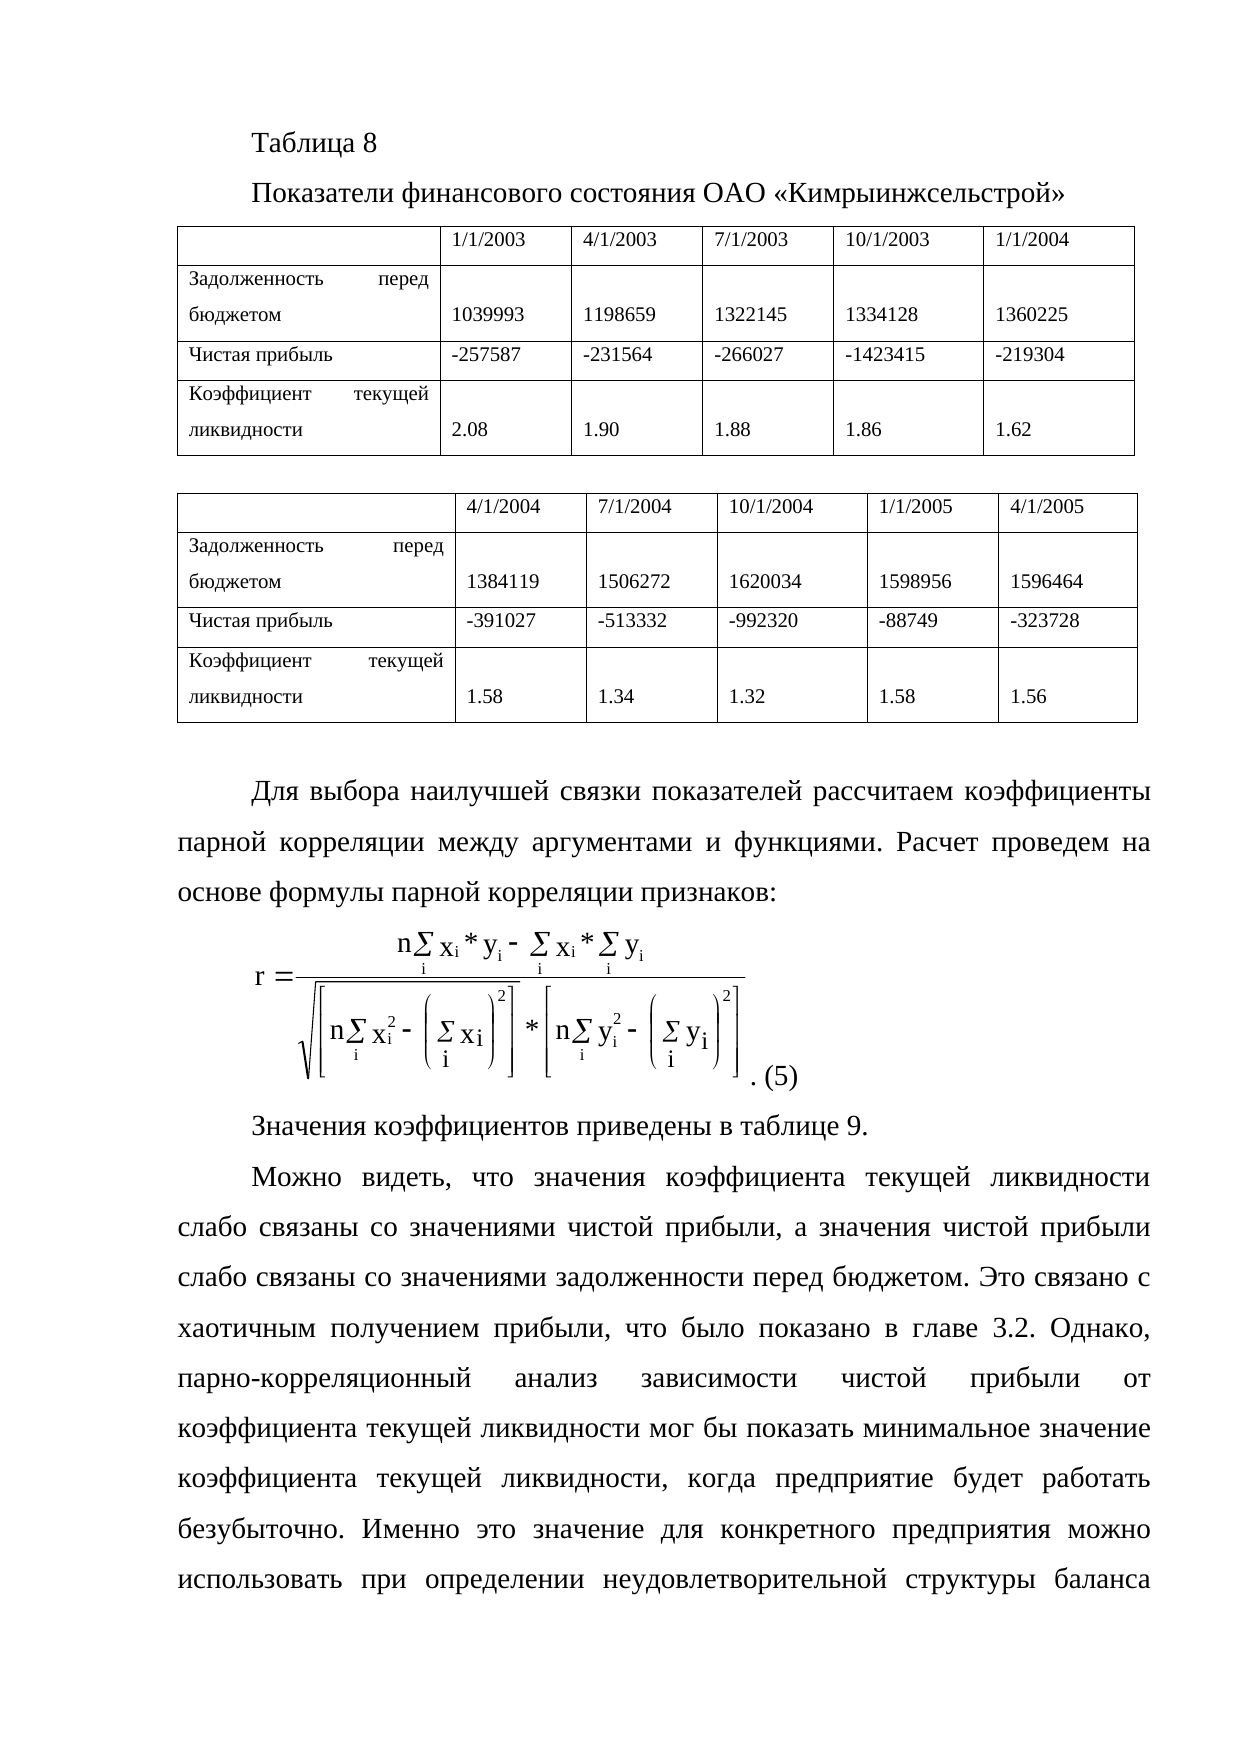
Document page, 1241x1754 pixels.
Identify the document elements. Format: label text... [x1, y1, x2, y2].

table_cell 1334128 [834, 266, 983, 341]
table_cell 1360225 [984, 266, 1134, 341]
table_cell 1.88 [703, 381, 833, 455]
table_cell 1598956 [868, 533, 998, 607]
table_cell Чистая прибыль [178, 608, 455, 647]
table_cell -323728 [999, 608, 1137, 647]
table_cell 1198659 [572, 266, 702, 341]
table_header [178, 494, 455, 532]
table_header 1/1/2003 [441, 227, 571, 265]
table_cell Коэффициент текущей ликвидности [178, 648, 455, 722]
table_cell 1039993 [441, 266, 571, 341]
table_header 4/1/2004 [456, 494, 586, 532]
table_cell -1423415 [834, 342, 983, 380]
table_cell -266027 [703, 342, 833, 380]
table_cell 1.90 [572, 381, 702, 455]
table_cell 1.58 [868, 648, 998, 722]
table_cell 1.86 [834, 381, 983, 455]
table_cell Задолженность перед бюджетом [178, 533, 455, 607]
table_cell 1322145 [703, 266, 833, 341]
table_header [178, 227, 440, 265]
text . (5) [177, 924, 1152, 1092]
table_header 4/1/2003 [572, 227, 702, 265]
text Для выбора наилучшей связки показателей рассчитаем коэффициенты парной корреляции между аргументами и функциями. Расчет проведем на основе формулы парной корреляции признаков: [177, 773, 1152, 908]
table_cell Коэффициент текущей ликвидности [178, 381, 440, 455]
table_header 4/1/2005 [999, 494, 1137, 532]
table_cell 1.62 [984, 381, 1134, 455]
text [177, 1159, 1152, 1595]
table_cell -391027 [456, 608, 586, 647]
table_cell 2.08 [441, 381, 571, 455]
table_cell -88749 [868, 608, 998, 647]
table_cell -231564 [572, 342, 702, 380]
table_cell 1.56 [999, 648, 1137, 722]
subtitle Показатели финансового состояния ОАО «Кимрыинжсельстрой» [177, 176, 1152, 209]
table_cell 1.32 [718, 648, 867, 722]
table_cell -257587 [441, 342, 571, 380]
table_cell 1596464 [999, 533, 1137, 607]
table_header 7/1/2004 [587, 494, 717, 532]
table_cell -513332 [587, 608, 717, 647]
table_cell 1506272 [587, 533, 717, 607]
subtitle Таблица 8 [177, 125, 1152, 159]
table_header 10/1/2004 [718, 494, 867, 532]
table_cell Чистая прибыль [178, 342, 440, 380]
table_cell 1.34 [587, 648, 717, 722]
table_cell 1384119 [456, 533, 586, 607]
table_header 7/1/2003 [703, 227, 833, 265]
table_cell Задолженность перед бюджетом [178, 266, 440, 341]
table_cell -992320 [718, 608, 867, 647]
table_cell 1.58 [456, 648, 586, 722]
table_cell -219304 [984, 342, 1134, 380]
table_header 1/1/2005 [868, 494, 998, 532]
table_cell 1620034 [718, 533, 867, 607]
table_header 1/1/2004 [984, 227, 1134, 265]
text Значения коэффициентов приведены в таблице 9. [177, 1108, 1152, 1142]
table_header 10/1/2003 [834, 227, 983, 265]
